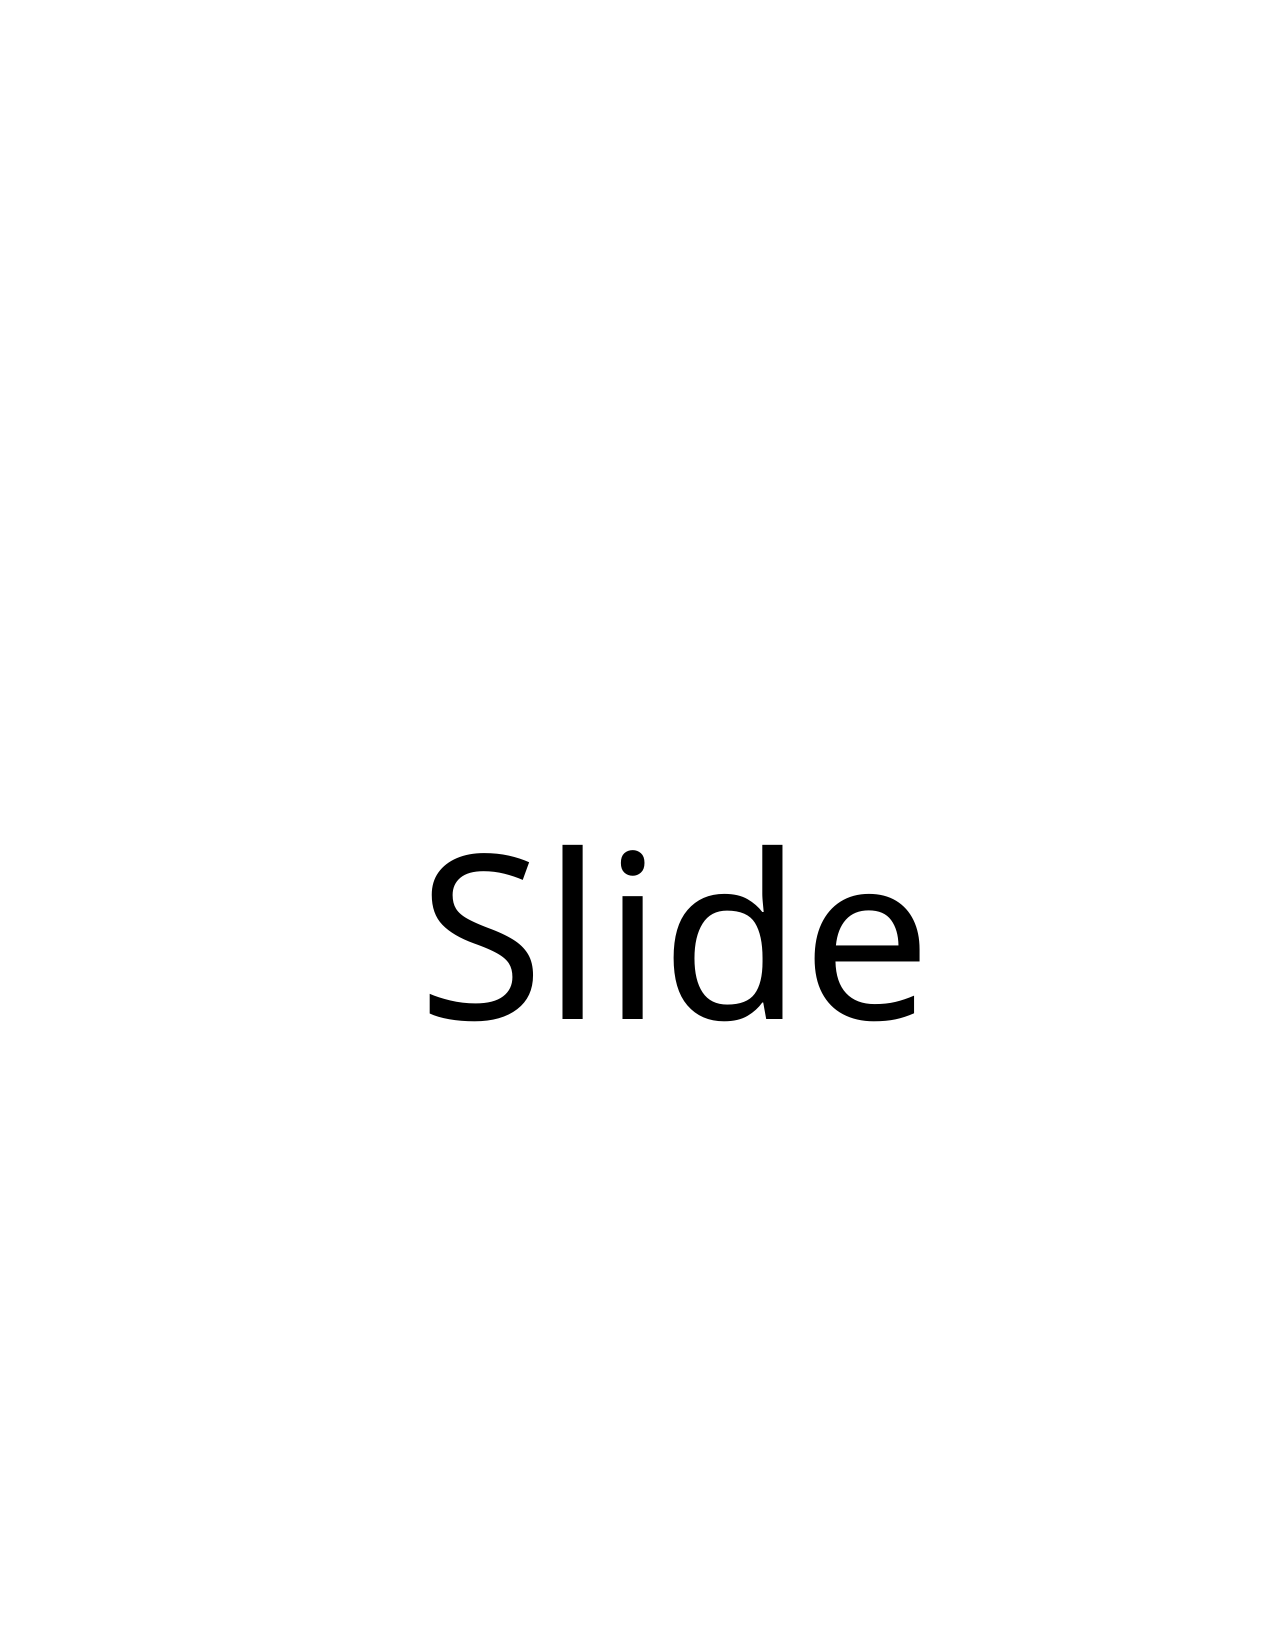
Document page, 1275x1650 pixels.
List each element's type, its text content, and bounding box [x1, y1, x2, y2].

text Slide [187, 774, 1162, 1087]
